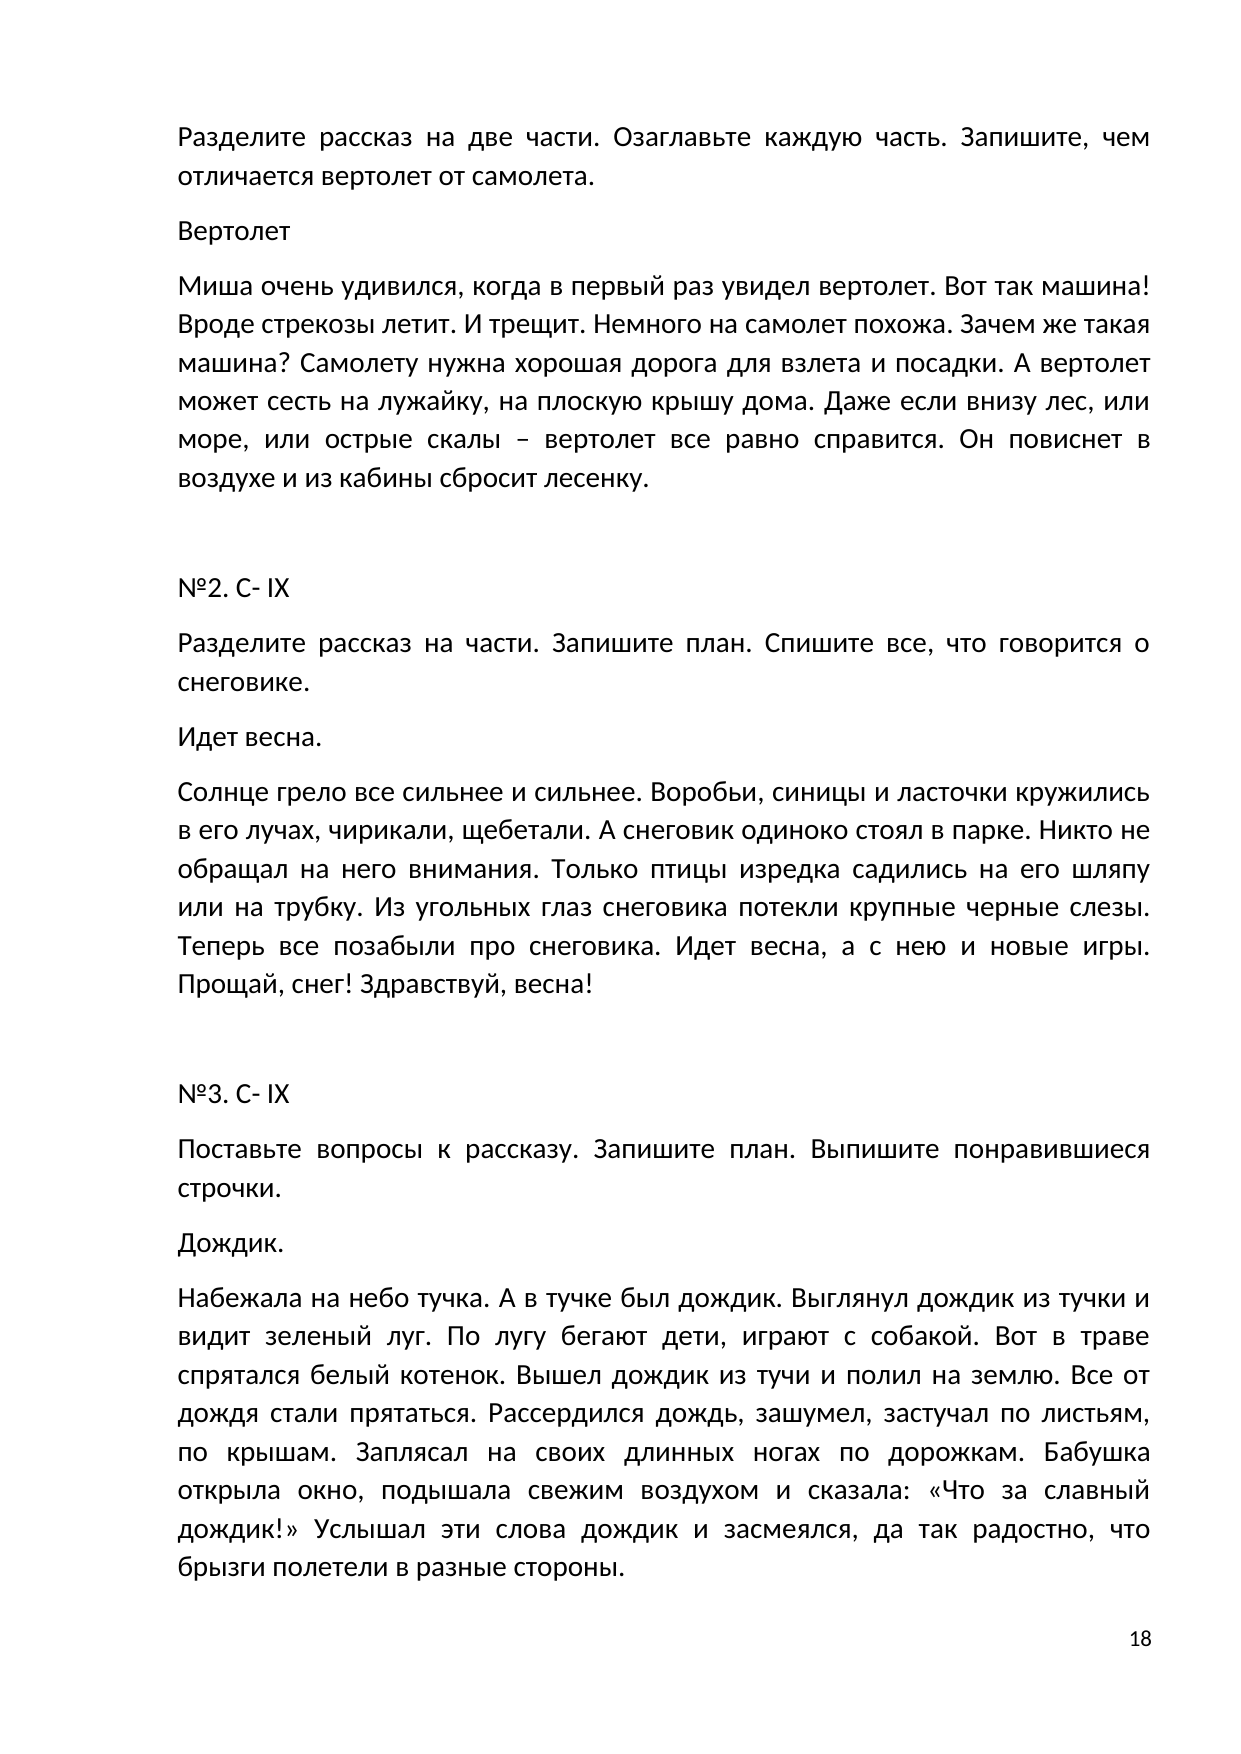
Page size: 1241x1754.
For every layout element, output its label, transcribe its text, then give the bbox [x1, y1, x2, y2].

text Солнце грело все сильнее и сильнее. Воробьи, синицы и ласточки кружились в его лучах, чирикали, щебетали. А снеговик одиноко стоял в парке. Никто не обращал на него внимания. Только птицы изредка садились на его шляпу или на трубку. Из угольных глаз снеговика потекли крупные черные слезы. Теперь все позабыли про снеговика. Идет весна, а с нею и новые игры. Прощай, снег! Здравствуй, весна! [177, 773, 1152, 1001]
text Набежала на небо тучка. А в тучке был дождик. Выглянул дождик из тучки и видит зеленый луг. По лугу бегают дети, играют с собакой. Вот в траве спрятался белый котенок. Вышел дождик из тучи и полил на землю. Все от дождя стали прятаться. Рассердился дождь, зашумел, застучал по листьям, по крышам. Заплясал на своих длинных ногах по дорожкам. Бабушка открыла окно, подышала свежим воздухом и сказала: «Что за славный дождик!» Услышал эти слова дождик и засмеялся, да так радостно, что брызги полетели в разные стороны. [177, 1279, 1152, 1584]
text Разделите рассказ на части. Запишите план. Спишите все, что говорится о снеговике. [177, 624, 1152, 698]
text Дождик. [177, 1224, 1152, 1259]
text Миша очень удивился, когда в первый раз увидел вертолет. Вот так машина! Вроде стрекозы летит. И трещит. Немного на самолет похожа. Зачем же такая машина? Самолету нужна хорошая дорога для взлета и посадки. А вертолет может сесть на лужайку, на плоскую крышу дома. Даже если внизу лес, или море, или острые скалы – вертолет все равно справится. Он повиснет в воздухе и из кабины сбросит лесенку. [177, 267, 1152, 494]
text №3. С- IX [177, 1075, 1152, 1111]
text Поставьте вопросы к рассказу. Запишите план. Выпишите понравившиеся строчки. [177, 1130, 1152, 1204]
text Вертолет [177, 212, 1152, 247]
text Идет весна. [177, 718, 1152, 753]
text №2. С- IX [177, 569, 1152, 605]
text Разделите рассказ на две части. Озаглавьте каждую часть. Запишите, чем отличается вертолет от самолета. [177, 118, 1152, 192]
